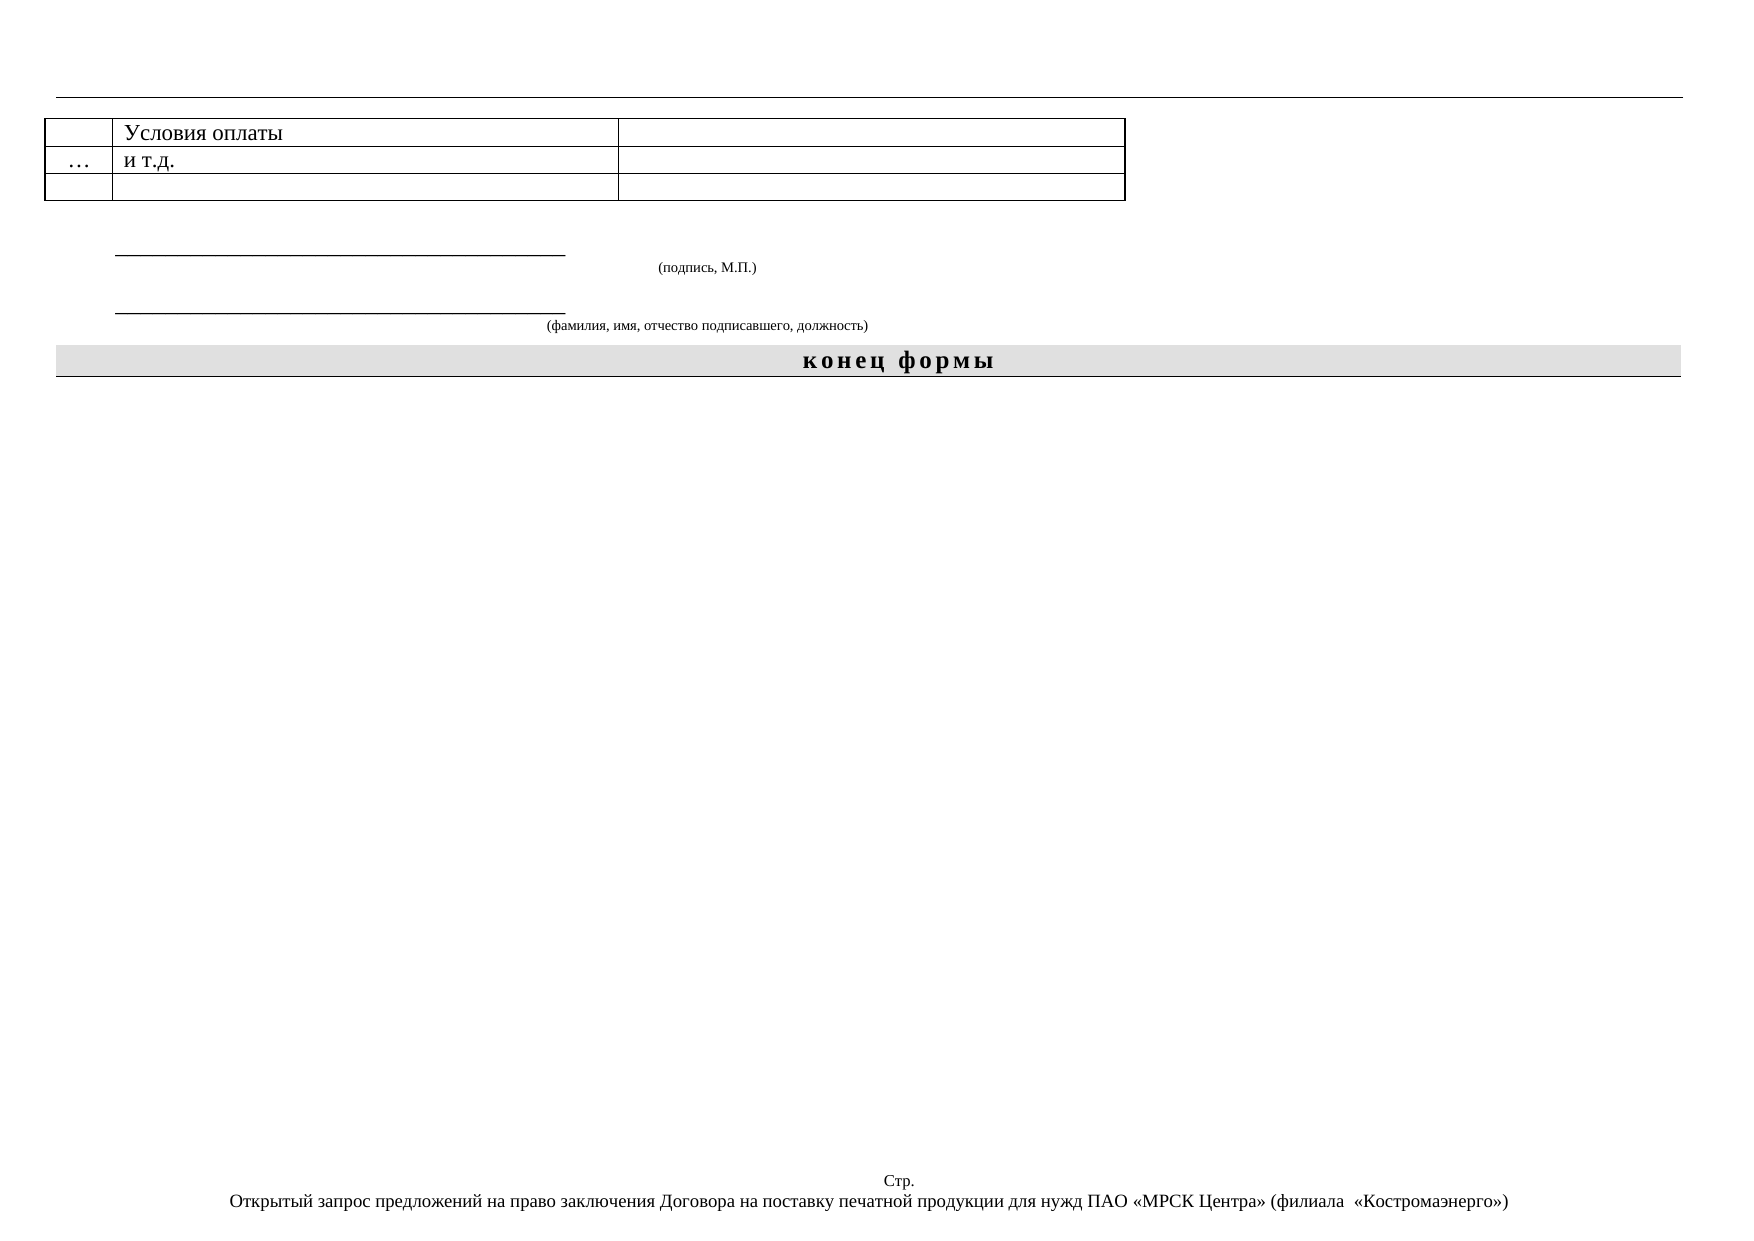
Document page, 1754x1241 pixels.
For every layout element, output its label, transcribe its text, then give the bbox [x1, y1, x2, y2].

text ____________________________________ [56, 230, 1683, 259]
table_cell [619, 174, 1124, 200]
text (фамилия, имя, отчество подписавшего, должность) [56, 316, 1299, 345]
table_cell Условия оплаты [113, 119, 618, 146]
text ____________________________________ [56, 288, 1683, 316]
table_cell и т.д. [113, 147, 618, 173]
table_cell [619, 147, 1124, 173]
text (подпись, М.П.) [56, 259, 1299, 288]
table_cell … [46, 147, 112, 173]
table_cell [113, 174, 618, 200]
table_cell [619, 119, 1124, 146]
table_cell [46, 174, 112, 200]
text конец формы [56, 345, 1681, 376]
table_cell [46, 119, 112, 146]
